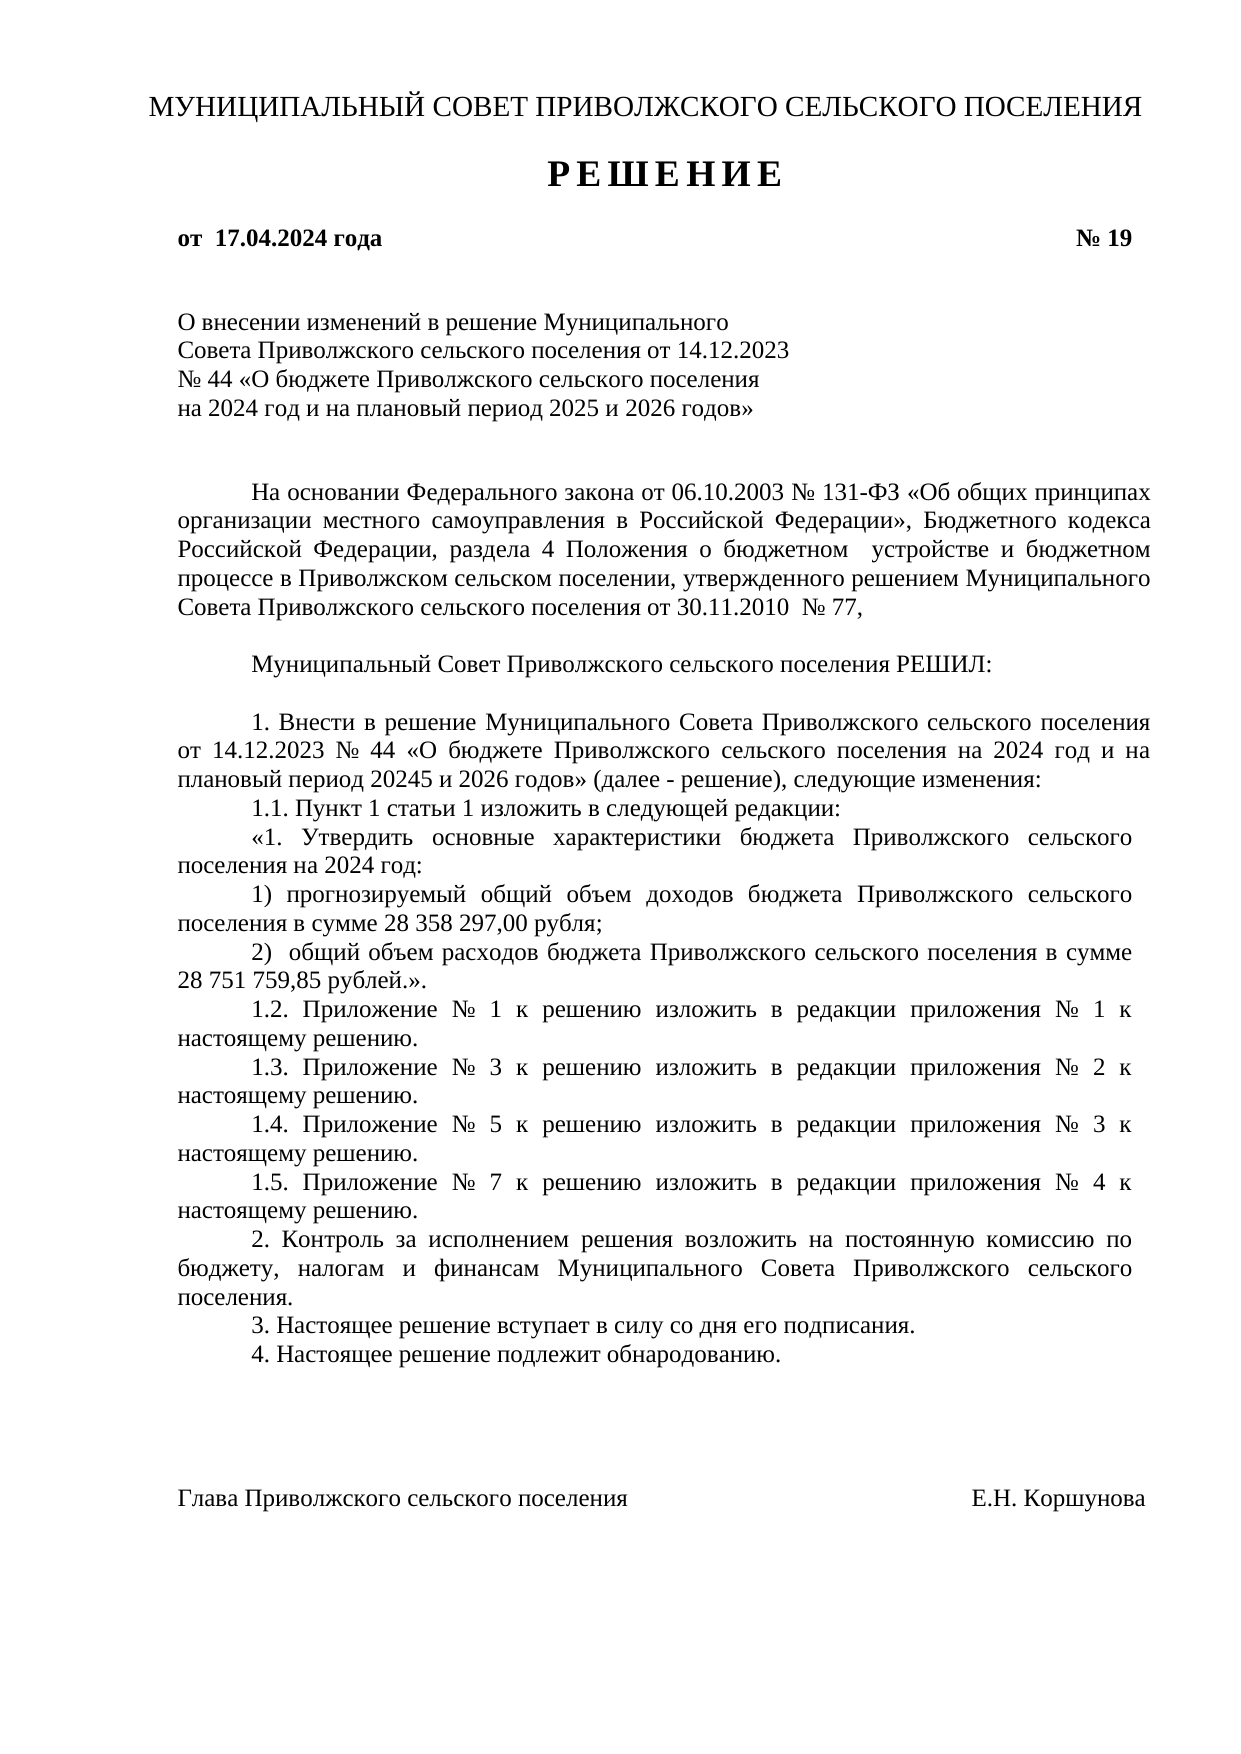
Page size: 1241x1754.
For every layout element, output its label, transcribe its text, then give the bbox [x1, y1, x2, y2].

text на 2024 год и на плановый период 2025 и 2026 годов» [177, 393, 1152, 422]
text 1.3. Приложение № 3 к решению изложить в редакции приложения № 2 к настоящему решению. [177, 1052, 1133, 1109]
text 2. Контроль за исполнением решения возложить на постоянную комиссию по бюджету, налогам и финансам Муниципального Совета Приволжского сельского поселения. [177, 1224, 1133, 1311]
text 1) прогнозируемый общий объем доходов бюджета Приволжского сельского поселения в сумме 28 358 297,00 рубля; [177, 879, 1133, 937]
text Глава Приволжского сельского поселения Е.Н. Коршунова [177, 1483, 1152, 1512]
text 2) общий объем расходов бюджета Приволжского сельского поселения в сумме 28 751 759,85 рублей.». [177, 937, 1133, 994]
text 4. Настоящее решение подлежит обнародованию. [177, 1339, 1152, 1368]
text от 17.04.2024 года № 19 [177, 223, 1152, 252]
text № 44 «О бюджете Приволжского сельского поселения [177, 364, 1152, 393]
text 1.4. Приложение № 5 к решению изложить в редакции приложения № 3 к настоящему решению. [177, 1109, 1133, 1167]
text РЕШЕНИЕ [177, 151, 1152, 194]
text Муниципальный Совет Приволжского сельского поселения РЕШИЛ: [177, 649, 1152, 678]
text 1. Внести в решение Муниципального Совета Приволжского сельского поселения от 14.12.2023 № 44 «О бюджете Приволжского сельского поселения на 2024 год и на плановый период 20245 и 2026 годов» (далее - решение), следующие изменения: [177, 707, 1152, 793]
text 1.1. Пункт 1 статьи 1 изложить в следующей редакции: [177, 793, 1133, 822]
text «1. Утвердить основные характеристики бюджета Приволжского сельского поселения на 2024 год: [177, 822, 1133, 879]
text Совета Приволжского сельского поселения от 14.12.2023 [177, 335, 1152, 364]
text 1.2. Приложение № 1 к решению изложить в редакции приложения № 1 к настоящему решению. [177, 994, 1133, 1052]
title МУНИЦИПАЛЬНЫЙ СОВЕТ ПРИВОЛЖСКОГО СЕЛЬСКОГО ПОСЕЛЕНИЯ [140, 89, 1152, 122]
text 3. Настоящее решение вступает в силу со дня его подписания. [177, 1311, 1152, 1339]
text 1.5. Приложение № 7 к решению изложить в редакции приложения № 4 к настоящему решению. [177, 1167, 1133, 1224]
text О внесении изменений в решение Муниципального [177, 307, 1152, 335]
text На основании Федерального закона от 06.10.2003 № 131-ФЗ «Об общих принципах организации местного самоуправления в Российской Федерации», Бюджетного кодекса Российской Федерации, раздела 4 Положения о бюджетном устройстве и бюджетном процессе в Приволжском сельском поселении, утвержденного решением Муниципального Совета Приволжского сельского поселения от 30.11.2010 № 77, [177, 477, 1152, 621]
